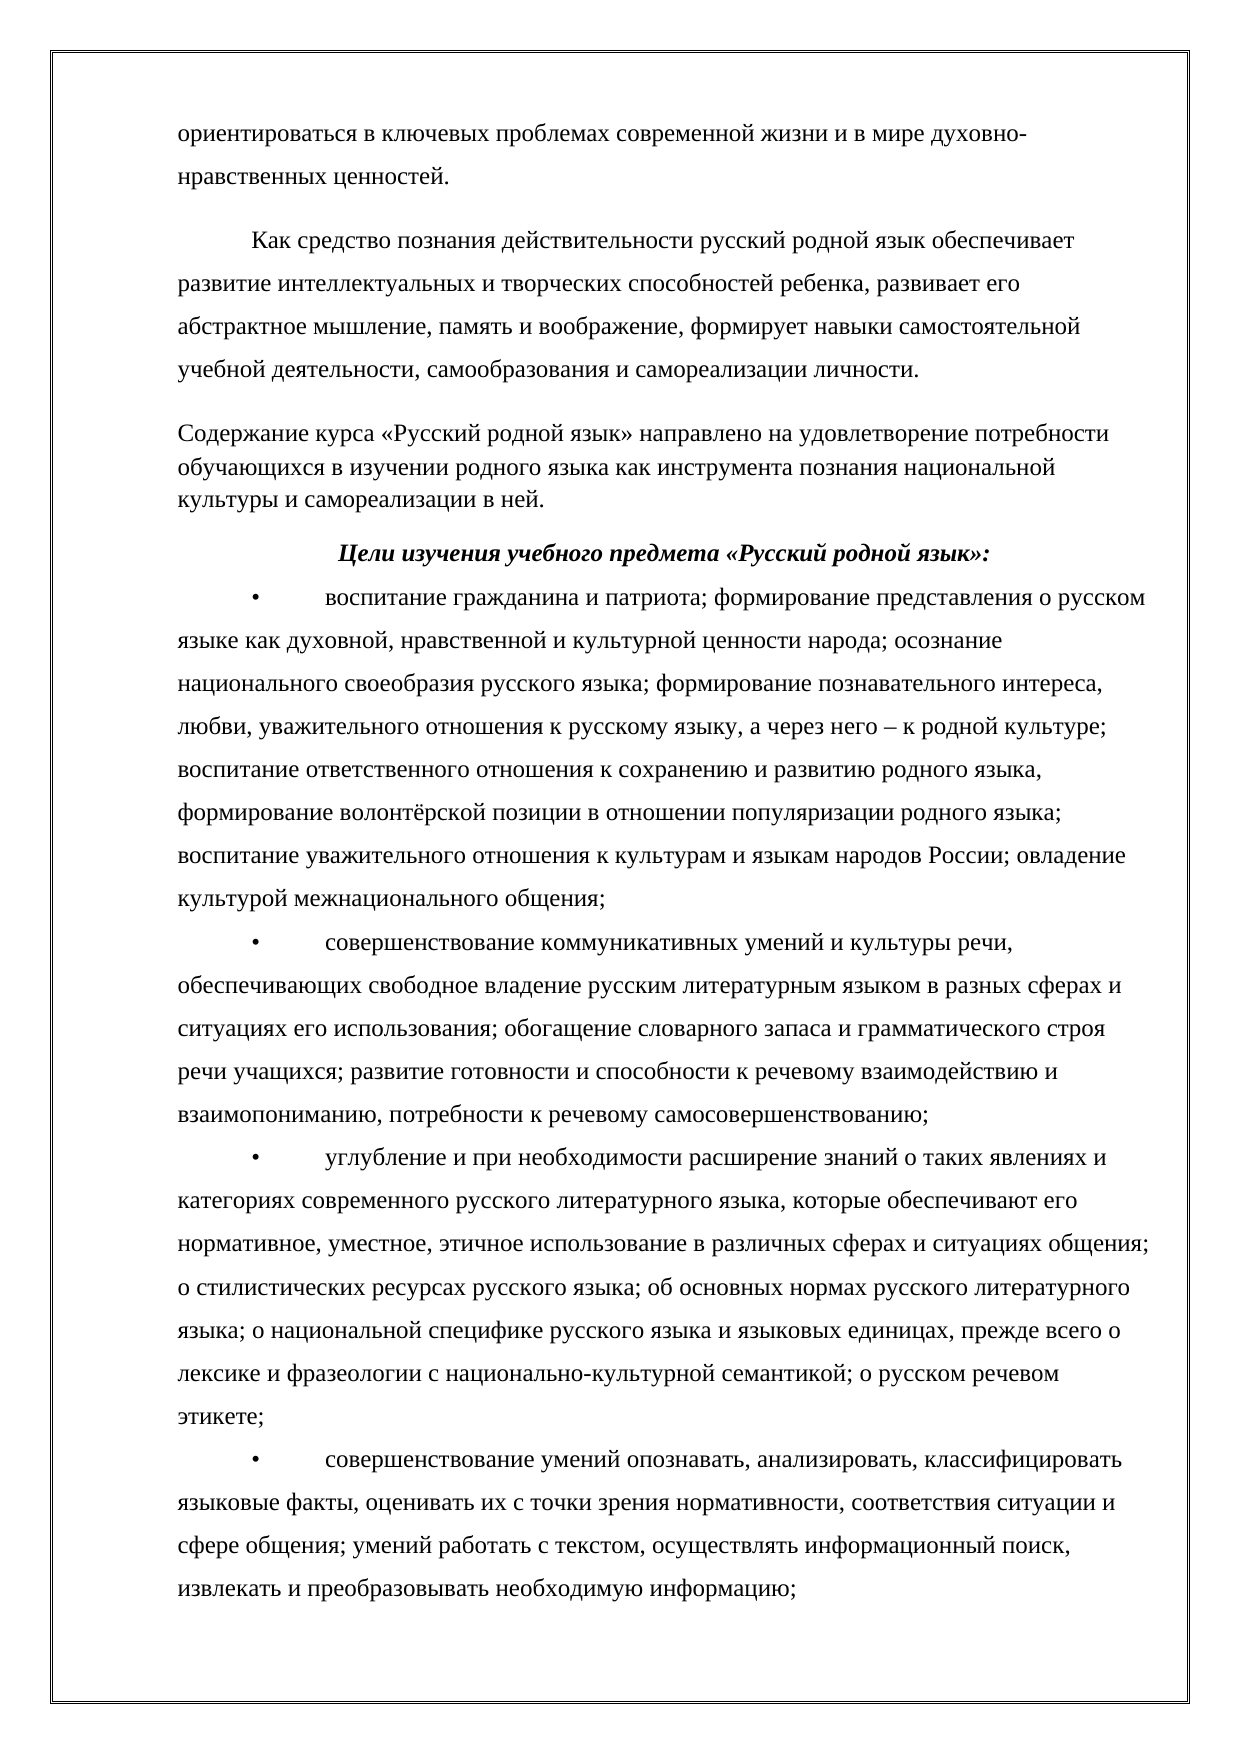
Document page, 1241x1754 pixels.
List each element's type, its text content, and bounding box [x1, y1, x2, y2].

list совершенствование умений опознавать, анализировать, классифицировать языковые факты, оценивать их с точки зрения нормативности, соответствия ситуации и сфере общения; умений работать с текстом, осуществлять информационный поиск, извлекать и преобразовывать необходимую информацию; [177, 1444, 1152, 1602]
text Содержание курса «Русский родной язык» направлено на удовлетворение потребности обучающихся в изучении родного языка как инструмента познания национальной культуры и самореализации в ней. [177, 418, 1152, 513]
text Как средство познания действительности русский родной язык обеспечивает развитие интеллектуальных и творческих способностей ребенка, развивает его абстрактное мышление, память и воображение, формирует навыки самостоятельной учебной деятельности, самообразования и самореализации личности. [177, 225, 1152, 383]
list углубление и при необходимости расширение знаний о таких явлениях и категориях современного русского литературного языка, которые обеспечивают его нормативное, уместное, этичное использование в различных сферах и ситуациях общения; о стилистических ресурсах русского языка; об основных нормах русского литературного языка; о национальной специфике русского языка и языковых единицах, прежде всего о лексике и фразеологии с национально-культурной семантикой; о русском речевом этикете; [177, 1142, 1152, 1430]
list воспитание гражданина и патриота; формирование представления о русском языке как духовной, нравственной и культурной ценности народа; осознание национального своеобразия русского языка; формирование познавательного интереса, любви, уважительного отношения к русскому языку, а через него – к родной культуре; воспитание ответственного отношения к сохранению и развитию родного языка, формирование волонтёрской позиции в отношении популяризации родного языка; воспитание уважительного отношения к культурам и языкам народов России; овладение культурой межнационального общения; [177, 582, 1152, 912]
text Цели изучения учебного предмета «Русский родной язык»: [177, 538, 1152, 567]
list совершенствование коммуникативных умений и культуры речи, обеспечивающих свободное владение русским литературным языком в разных сферах и ситуациях его использования; обогащение словарного запаса и грамматического строя речи учащихся; развитие готовности и способности к речевому взаимодействию и взаимопониманию, потребности к речевому самосовершенствованию; [177, 927, 1152, 1128]
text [177, 118, 1152, 190]
